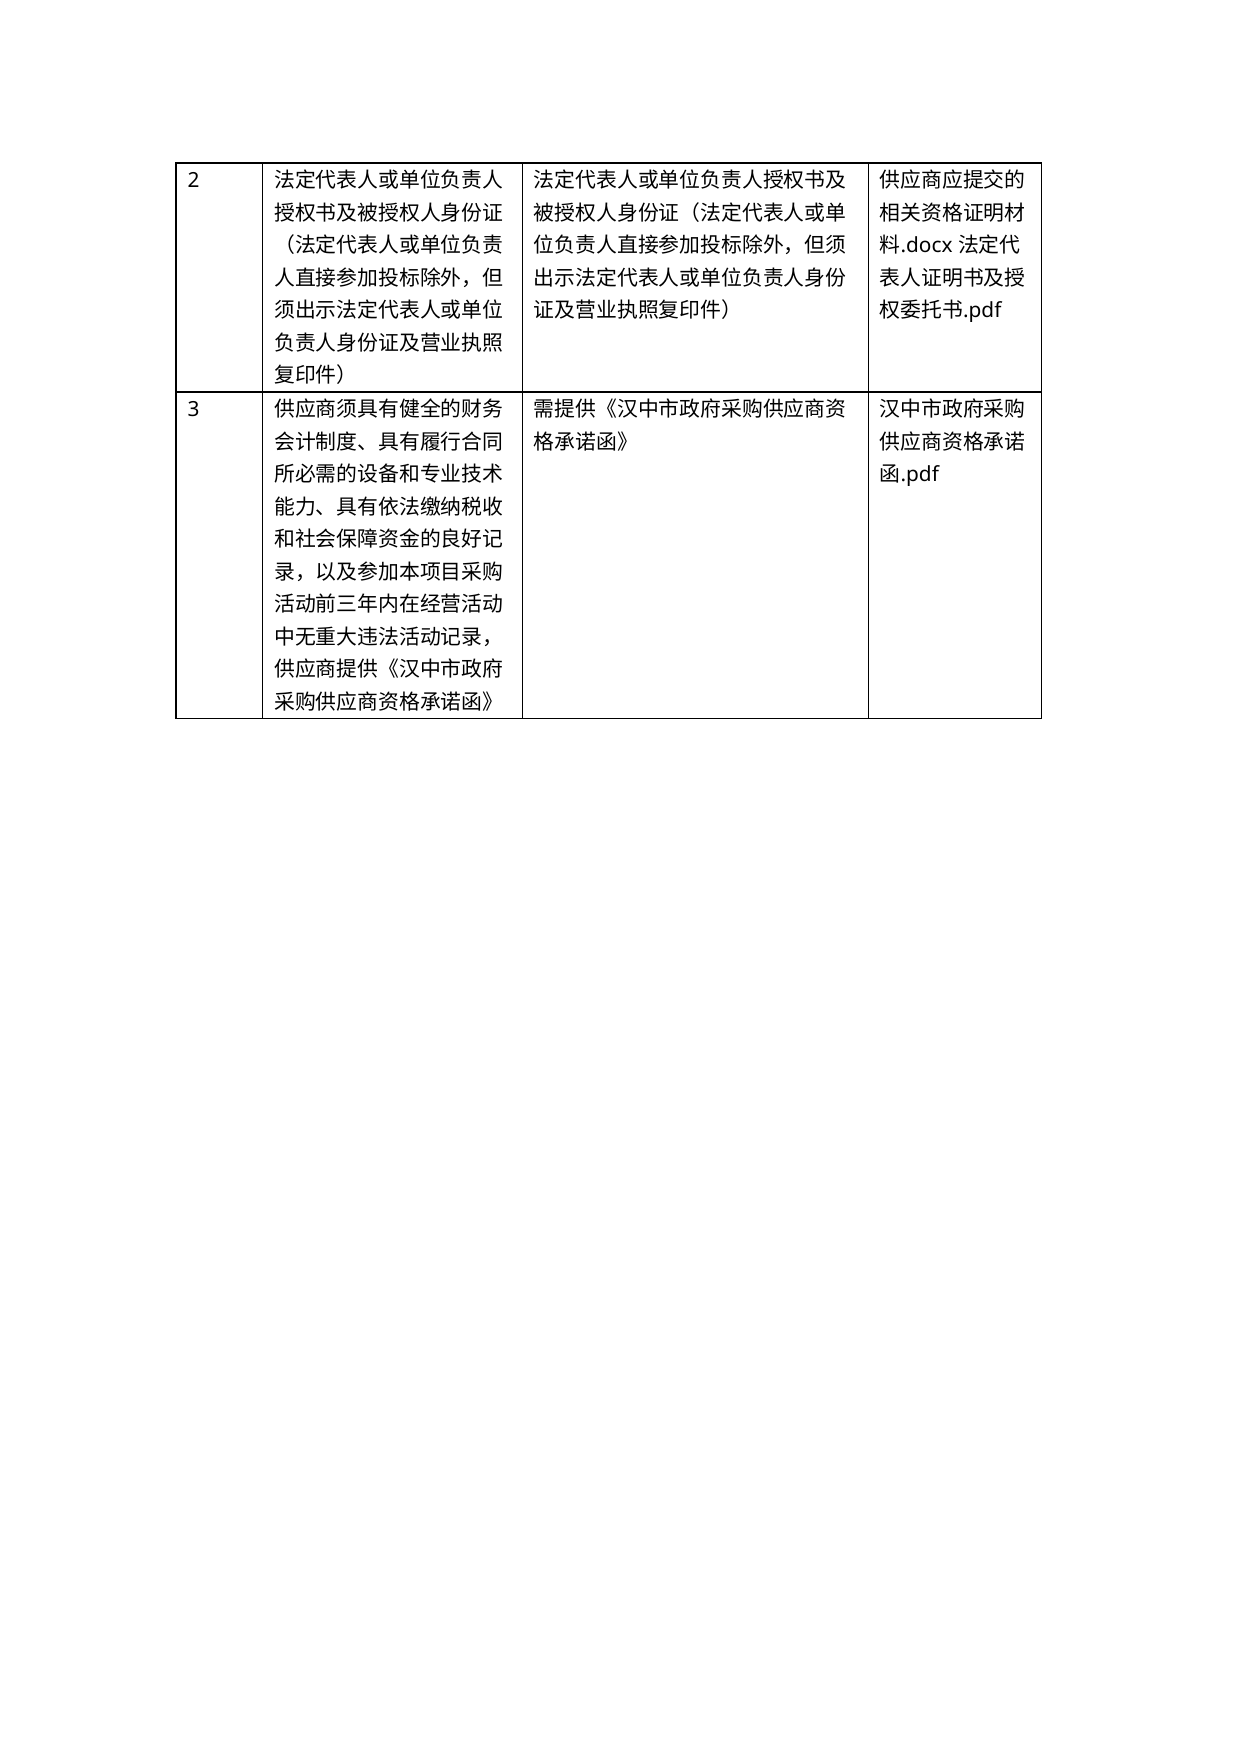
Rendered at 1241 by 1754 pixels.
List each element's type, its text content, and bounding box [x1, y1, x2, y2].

table_cell 3 [177, 393, 262, 718]
table_cell 汉中市政府采购供应商资格承诺函.pdf [869, 393, 1041, 718]
table_cell 法定代表人或单位负责人授权书及被授权人身份证（法定代表人或单位负责人直接参加投标除外，但须出示法定代表人或单位负责人身份证及营业执照复印件） [523, 164, 868, 391]
table_cell 2 [177, 164, 262, 391]
table_cell 法定代表人或单位负责人授权书及被授权人身份证（法定代表人或单位负责人直接参加投标除外，但须出示法定代表人或单位负责人身份证及营业执照复印件） [263, 164, 522, 391]
table_cell 供应商须具有健全的财务会计制度、具有履行合同所必需的设备和专业技术能力、具有依法缴纳税收和社会保障资金的良好记录，以及参加本项目采购活动前三年内在经营活动中无重大违法活动记录，供应商提供《汉中市政府采购供应商资格承诺函》 [263, 393, 522, 718]
table_cell 供应商应提交的相关资格证明材料.docx 法定代表人证明书及授权委托书.pdf [869, 164, 1041, 391]
table_cell 需提供《汉中市政府采购供应商资格承诺函》 [523, 393, 868, 718]
